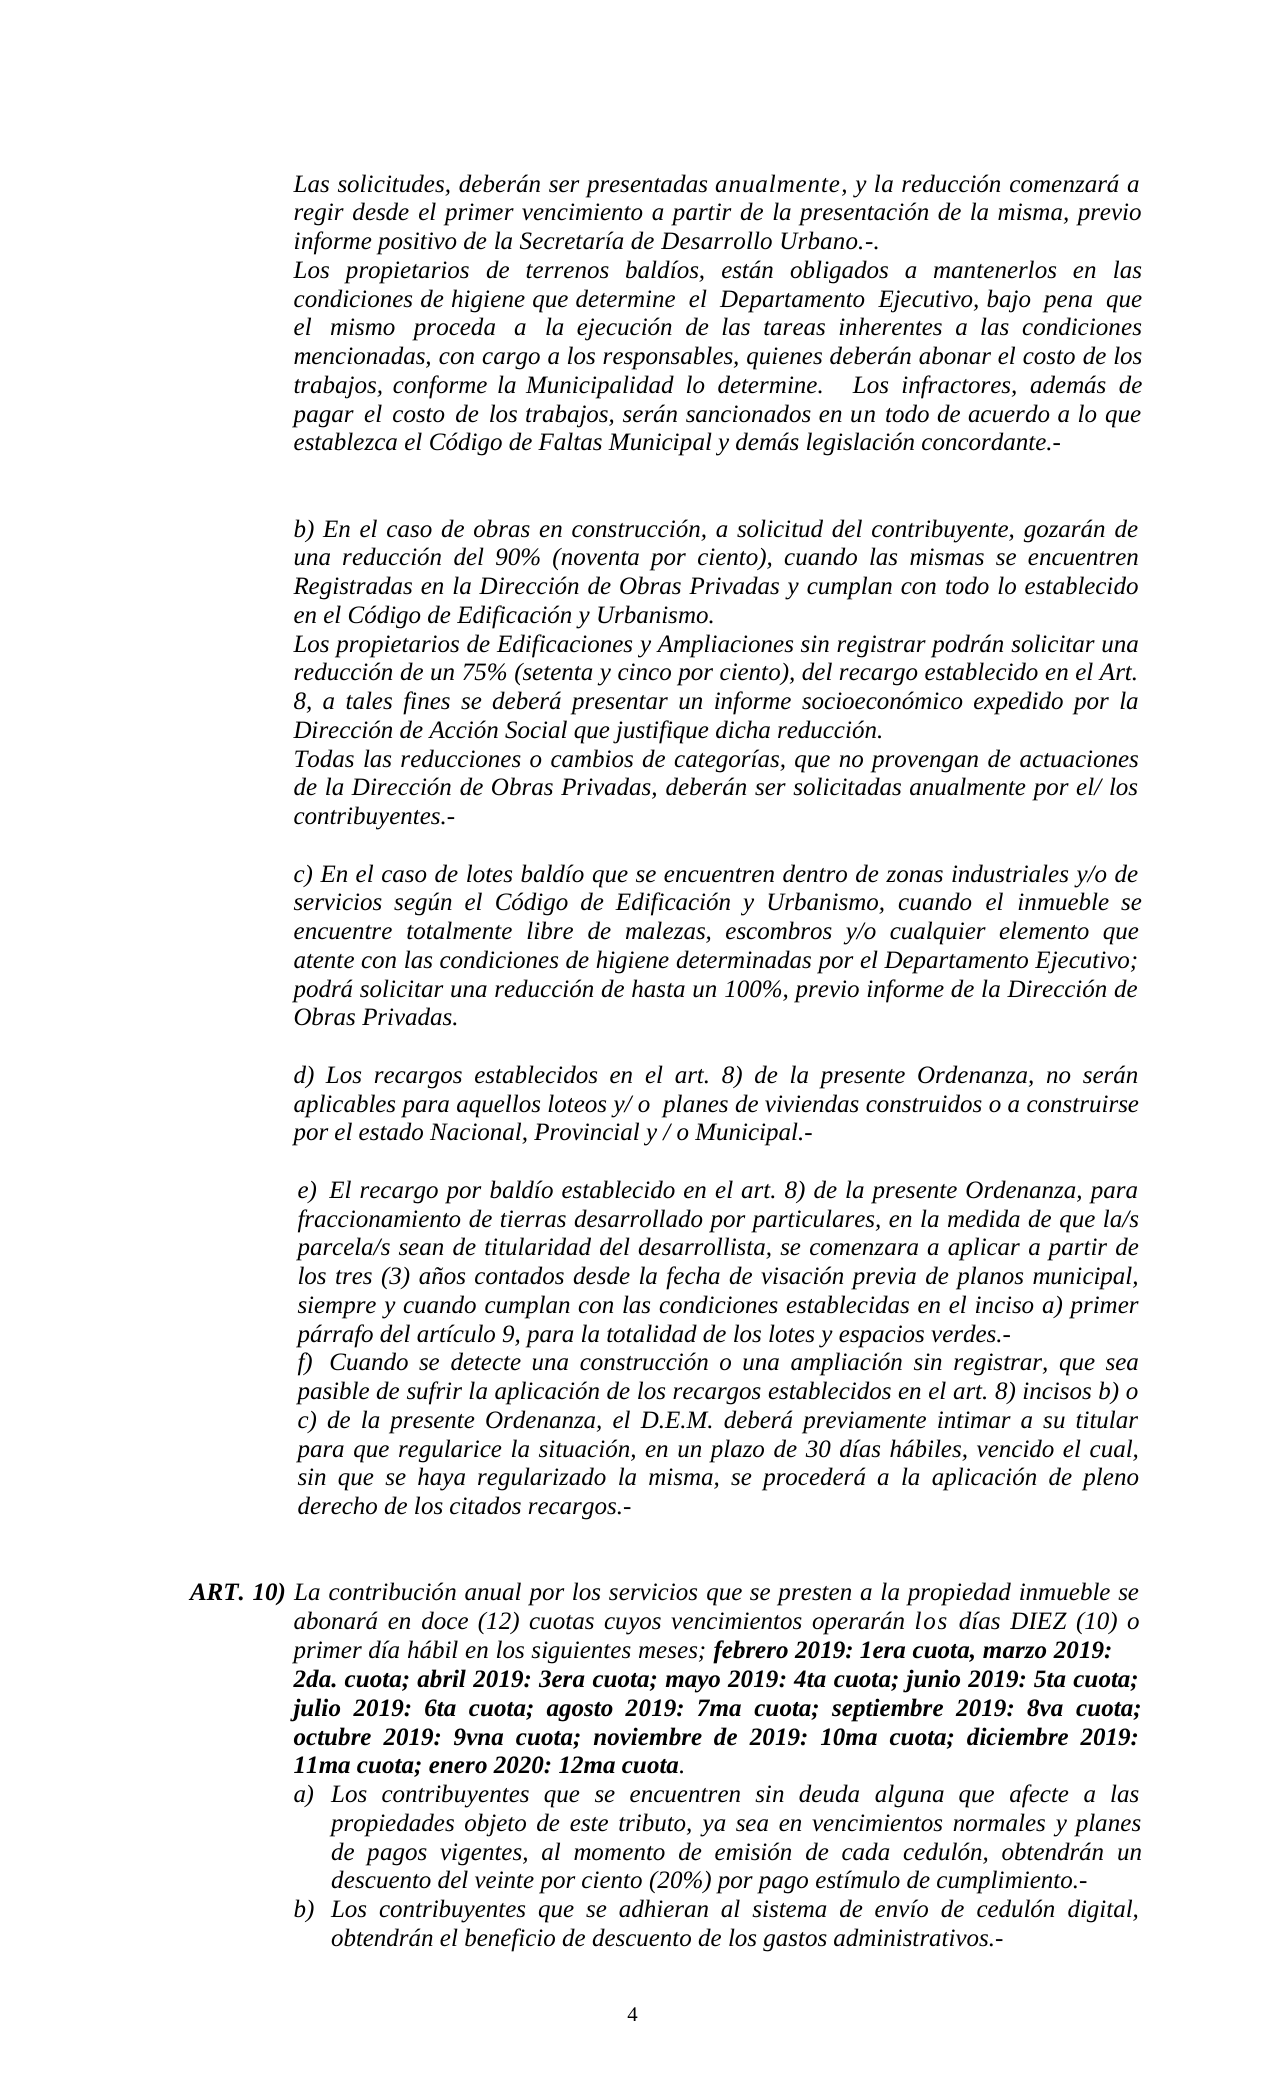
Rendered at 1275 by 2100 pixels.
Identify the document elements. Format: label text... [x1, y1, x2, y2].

text Todas las reducciones o cambios de categorías, que no provengan de actuaciones de la Dirección de Obras Privadas, deberán ser solicitadas anualmente por el/ los contribuyentes.- [293, 744, 1142, 830]
text Los propietarios de terrenos baldíos, están obligados a mantenerlos en las condiciones de higiene que determine el Departamento Ejecutivo, bajo pena que el mismo proceda a la ejecución de las tareas inherentes a las condiciones mencionadas, con cargo a los responsables, quienes deberán abonar el costo de los trabajos, conforme la Municipalidad lo determine. Los infractores, además de pagar el costo de los trabajos, serán sancionados en un todo de acuerdo a lo que establezca el Código de Faltas Municipal y demás legislación concordante.- [293, 255, 1142, 456]
text Las solicitudes, deberán ser presentadas anualmente, y la reducción comenzará a regir desde el primer vencimiento a partir de la presentación de la misma, previo informe positivo de la Secretaría de Desarrollo Urbano.-. [293, 169, 1142, 255]
list Cuando se detecte una construcción o una ampliación sin registrar, que sea pasible de sufrir la aplicación de los recargos establecidos en el art. 8) incisos b) o c) de la presente Ordenanza, el D.E.M. deberá previamente intimar a su titular para que regularice la situación, en un plazo de 30 días hábiles, vencido el cual, sin que se haya regularizado la misma, se procederá a la aplicación de pleno derecho de los citados recargos.- [297, 1347, 1142, 1520]
text d) Los recargos establecidos en el art. 8) de la presente Ordenanza, no serán aplicables para aquellos loteos y/ o planes de viviendas construidos o a construirse por el estado Nacional, Provincial y / o Municipal.- [293, 1060, 1142, 1146]
list Los contribuyentes que se adhieran al sistema de envío de cedulón digital, obtendrán el beneficio de descuento de los gastos administrativos.- [293, 1894, 1142, 1952]
list El recargo por baldío establecido en el art. 8) de la presente Ordenanza, para fraccionamiento de tierras desarrollado por particulares, en la medida de que la/s parcela/s sean de titularidad del desarrollista, se comenzara a aplicar a partir de los tres (3) años contados desde la fecha de visación previa de planos municipal, siempre y cuando cumplan con las condiciones establecidas en el inciso a) primer párrafo del artículo 9, para la totalidad de los lotes y espacios verdes.- [297, 1175, 1142, 1347]
list Los contribuyentes que se encuentren sin deuda alguna que afecte a las propiedades objeto de este tributo, ya sea en vencimientos normales y planes de pagos vigentes, al momento de emisión de cada cedulón, obtendrán un descuento del veinte por ciento (20%) por pago estímulo de cumplimiento.- [293, 1779, 1142, 1894]
text 2da. cuota; abril 2019: 3era cuota; mayo 2019: 4ta cuota; junio 2019: 5ta cuota; julio 2019: 6ta cuota; agosto 2019: 7ma cuota; septiembre 2019: 8va cuota; octubre 2019: 9vna cuota; noviembre de 2019: 10ma cuota; diciembre 2019: 11ma cuota; enero 2020: 12ma cuota. [293, 1664, 1142, 1779]
text Los propietarios de Edificaciones y Ampliaciones sin registrar podrán solicitar una reducción de un 75% (setenta y cinco por ciento), del recargo establecido en el Art. 8, a tales fines se deberá presentar un informe socioeconómico expedido por la Dirección de Acción Social que justifique dicha reducción. [293, 629, 1142, 744]
text ART. 10) La contribución anual por los servicios que se presten a la propiedad inmueble se abonará en doce (12) cuotas cuyos vencimientos operarán los días DIEZ (10) o primer día hábil en los siguientes meses; febrero 2019: 1era cuota, marzo 2019: [190, 1577, 1142, 1664]
text c) En el caso de lotes baldío que se encuentren dentro de zonas industriales y/o de servicios según el Código de Edificación y Urbanismo, cuando el inmueble se encuentre totalmente libre de malezas, escombros y/o cualquier elemento que atente con las condiciones de higiene determinadas por el Departamento Ejecutivo; podrá solicitar una reducción de hasta un 100%, previo informe de la Dirección de Obras Privadas. [293, 859, 1142, 1031]
text b) En el caso de obras en construcción, a solicitud del contribuyente, gozarán de una reducción del 90% (noventa por ciento), cuando las mismas se encuentren Registradas en la Dirección de Obras Privadas y cumplan con todo lo establecido en el Código de Edificación y Urbanismo. [293, 514, 1142, 629]
